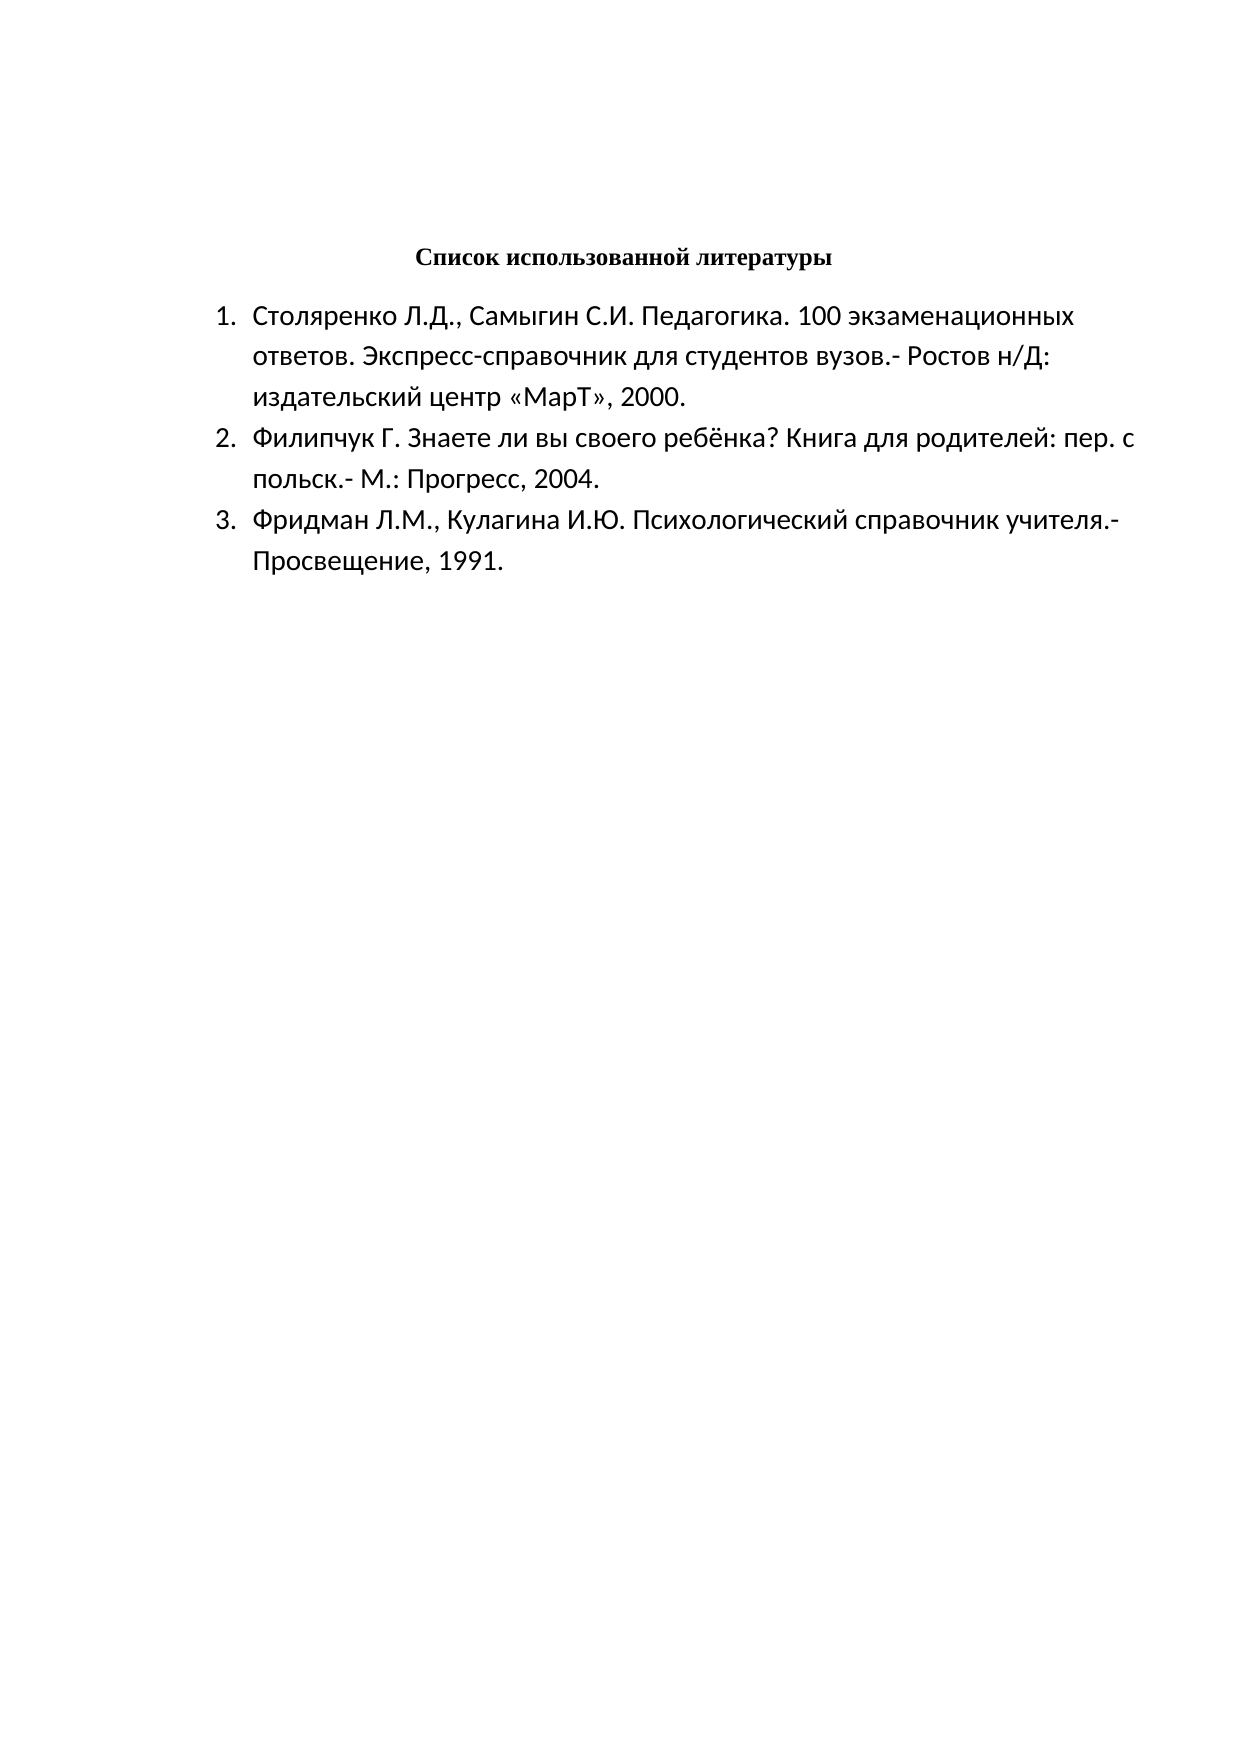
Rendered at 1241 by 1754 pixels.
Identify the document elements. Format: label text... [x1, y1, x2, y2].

list Филипчук Г. Знаете ли вы своего ребёнка? Книга для родителей: пер. с польск.- М.: Прогресс, 2004. [215, 419, 1152, 496]
list Фридман Л.М., Кулагина И.Ю. Психологический справочник учителя.- Просвещение, 1991. [215, 501, 1152, 578]
text Список использованной литературы [177, 242, 1152, 270]
list Столяренко Л.Д., Самыгин С.И. Педагогика. 100 экзаменационных ответов. Экспресс-справочник для студентов вузов.- Ростов н/Д: издательский центр «МарТ», 2000. [215, 297, 1152, 414]
